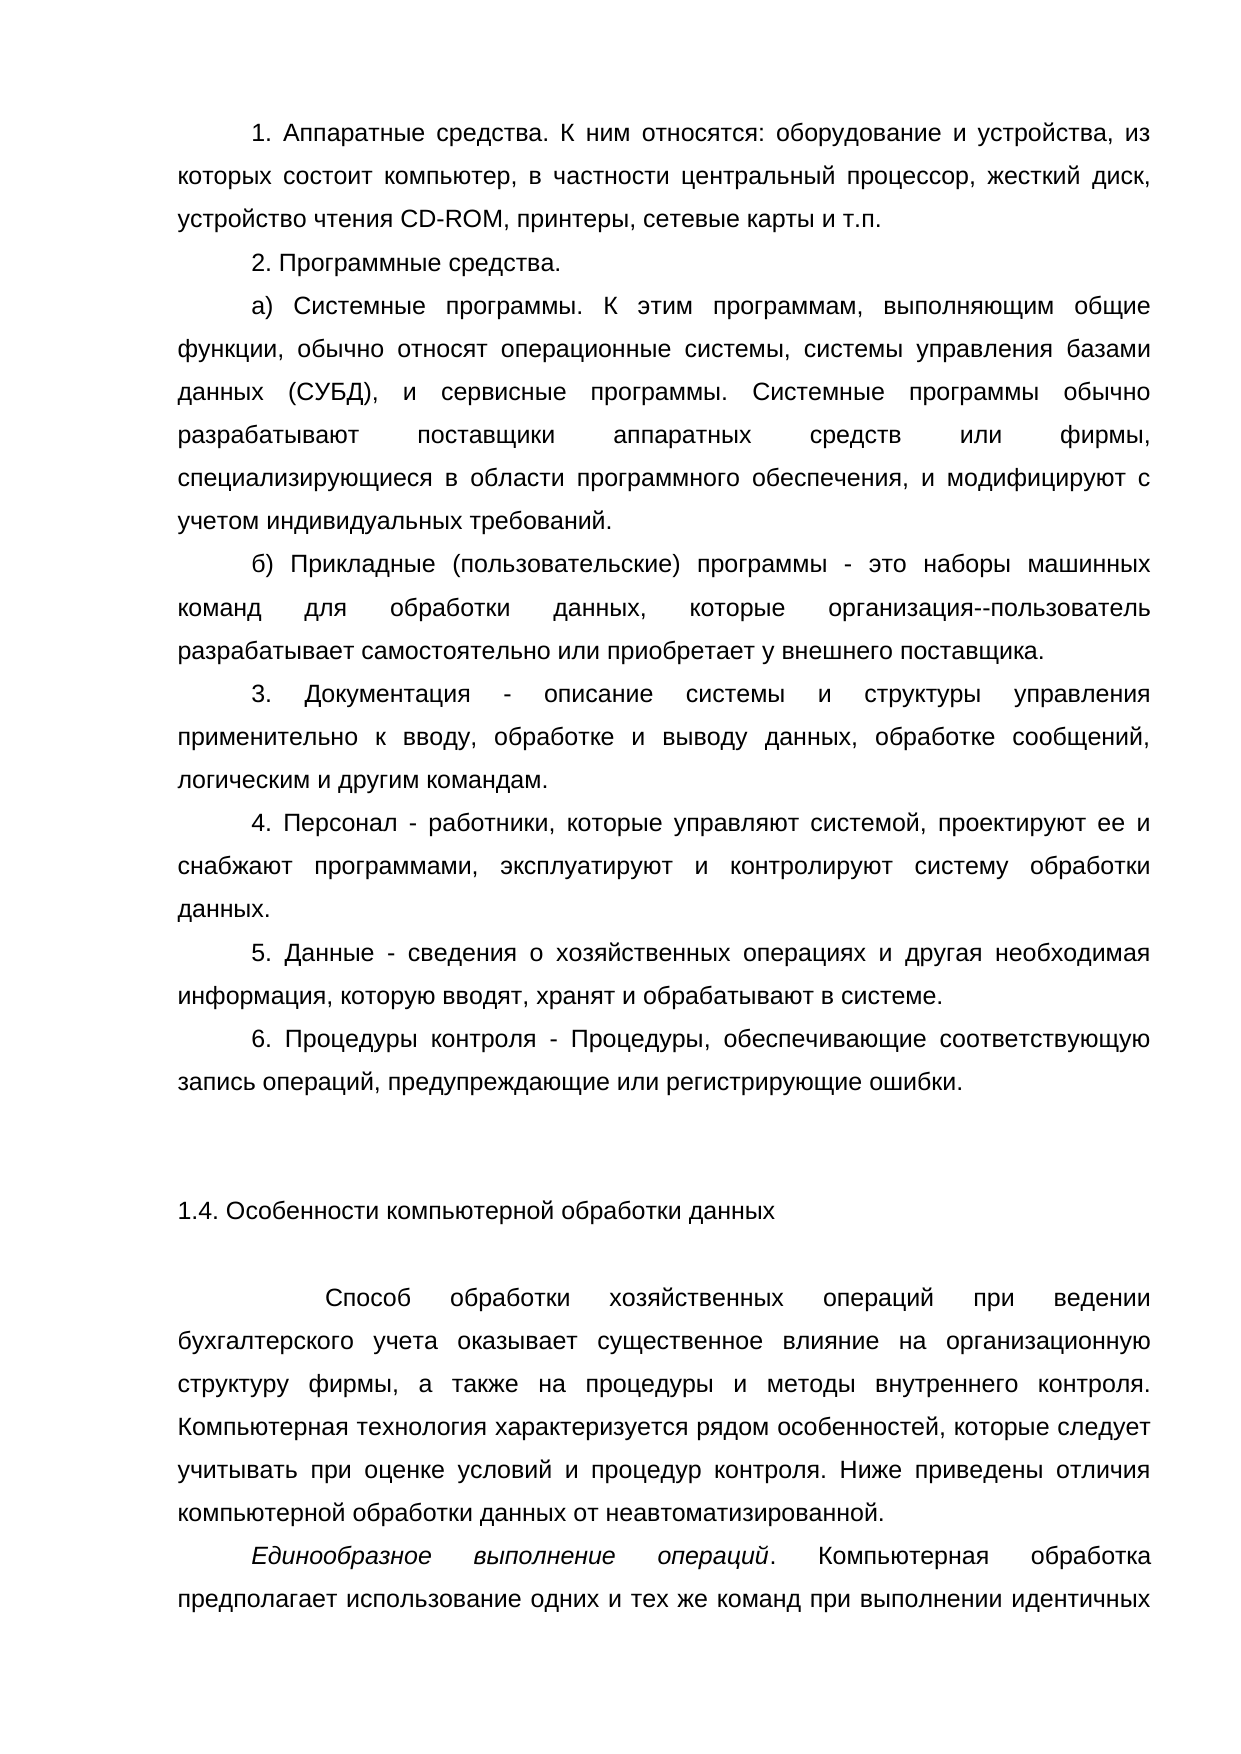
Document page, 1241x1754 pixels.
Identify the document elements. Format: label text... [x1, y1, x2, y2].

text 4. Персонал - работники, которые управляют системой, проектируют ее и снабжают программами, эксплуатируют и контролируют систему обработки данных. [177, 808, 1152, 923]
text 2. Программные средства. [177, 247, 1152, 276]
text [177, 1541, 1152, 1613]
text 6. Процедуры контроля - Процедуры, обеспечивающие соответствующую запись операций, предупреждающие или регистрирующие ошибки. [177, 1024, 1152, 1096]
text 1.4. Особенности компьютерной обработки данных [177, 1196, 1152, 1225]
text а) Системные программы. К этим программам, выполняющим общие функции, обычно относят операционные системы, системы управления базами данных (СУБД), и сервисные программы. Системные программы обычно разрабатывают поставщики аппаратных средств или фирмы, специализирующиеся в области программного обеспечения, и модифицируют с учетом индивидуальных требований. [177, 291, 1152, 535]
text б) Прикладные (пользовательские) программы - это наборы машинных команд для обработки данных, которые организация--пользователь разрабатывает самостоятельно или приобретает у внешнего поставщика. [177, 549, 1152, 664]
text Способ обработки хозяйственных операций при ведении бухгалтерского учета оказывает существенное влияние на организационную структуру фирмы, а также на процедуры и методы внутреннего контроля. Компьютерная технология характеризуется рядом особенностей, которые следует учитывать при оценке условий и процедур контроля. Ниже приведены отличия компьютерной обработки данных от неавтоматизированной. [177, 1282, 1152, 1527]
text 5. Данные - сведения о хозяйственных операциях и другая необходимая информация, которую вводят, хранят и обрабатывают в системе. [177, 937, 1152, 1009]
text 3. Документация - описание системы и структуры управления применительно к вводу, обработке и выводу данных, обработке сообщений, логическим и другим командам. [177, 679, 1152, 794]
text 1. Аппаратные средства. К ним относятся: оборудование и устройства, из которых состоит компьютер, в частности центральный процессор, жесткий диск, устройство чтения CD-ROM, принтеры, сетевые карты и т.п. [177, 118, 1152, 233]
